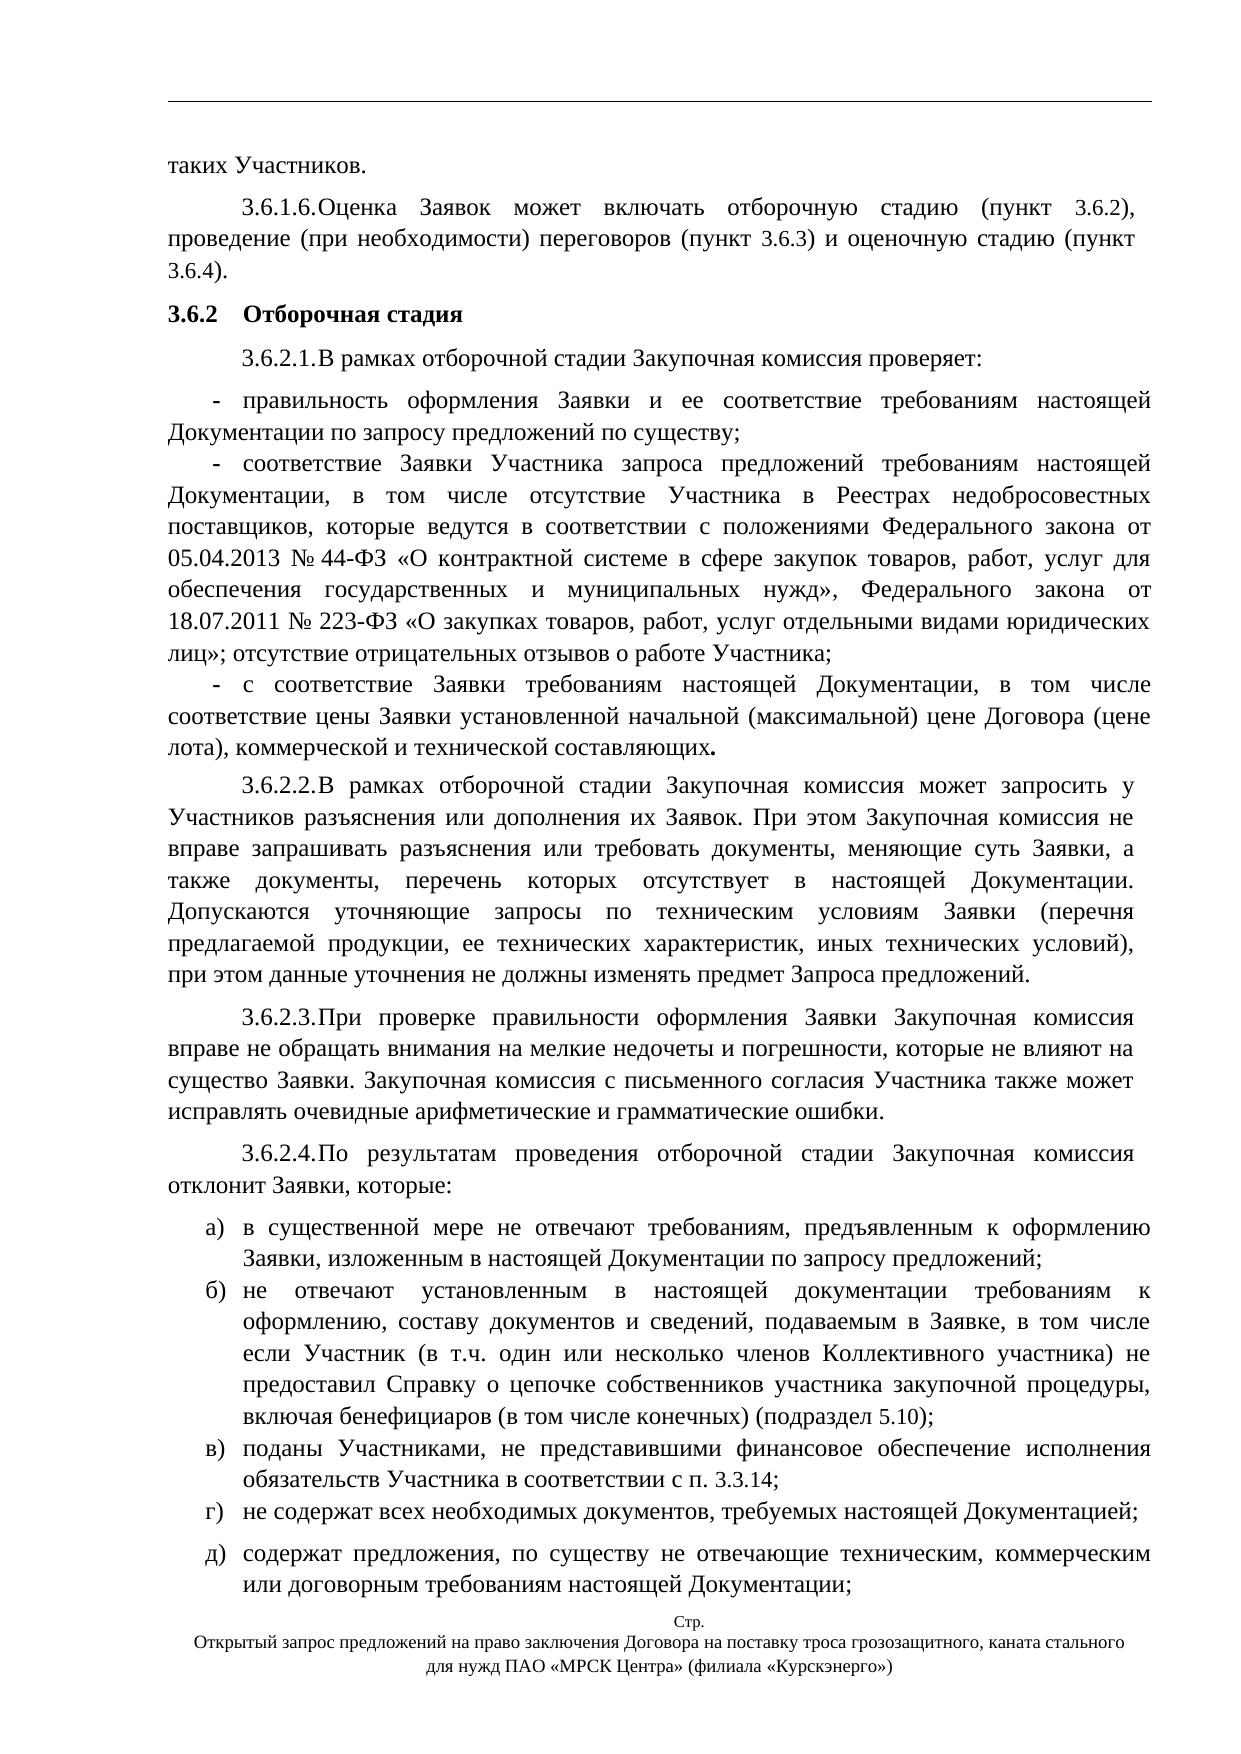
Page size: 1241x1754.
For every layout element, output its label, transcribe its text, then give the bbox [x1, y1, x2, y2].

list поданы Участниками, не представившими финансовое обеспечение исполнения обязательств Участника в соответствии с п. 3.3.14; [205, 1433, 1152, 1493]
list не содержат всех необходимых документов, требуемых настоящей Документацией; [205, 1496, 1152, 1524]
list правильность оформления Заявки и ее соответствие требованиям настоящей Документации по запросу предложений по существу; [168, 385, 1152, 446]
list При проверке правильности оформления Заявки Закупочная комиссия вправе не обращать внимания на мелкие недочеты и погрешности, которые не влияют на существо Заявки. Закупочная комиссия с письменного согласия Участника также может исправлять очевидные арифметические и грамматические ошибки. [168, 1002, 1135, 1125]
list не отвечают установленным в настоящей документации требованиям к оформлению, составу документов и сведений, подаваемым в Заявке, в том числе если Участник (в т.ч. один или несколько членов Коллективного участника) не предоставил Справку о цепочке собственников участника закупочной процедуры, включая бенефициаров (в том числе конечных) (подраздел 5.10); [205, 1275, 1152, 1430]
list соответствие Заявки Участника запроса предложений требованиям настоящей Документации, в том числе отсутствие Участника в Реестрах недобросовестных поставщиков, которые ведутся в соответствии с положениями Федерального закона от 05.04.2013 № 44-ФЗ «О контрактной системе в сфере закупок товаров, работ, услуг для обеспечения государственных и муниципальных нужд», Федерального закона от 18.07.2011 № 223-ФЗ «О закупках товаров, работ, услуг отдельными видами юридических лиц»; отсутствие отрицательных отзывов о работе Участника; [168, 448, 1152, 666]
list в существенной мере не отвечают требованиям, предъявленным к оформлению Заявки, изложенным в настоящей Документации по запросу предложений; [205, 1212, 1152, 1272]
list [168, 150, 1135, 179]
subtitle Отборочная стадия [168, 299, 1152, 328]
list В рамках отборочной стадии Закупочная комиссия проверяет: [168, 343, 1135, 372]
list содержат предложения, по существу не отвечающие техническим, коммерческим или договорным требованиям настоящей Документации; [205, 1538, 1152, 1598]
list с соответствие Заявки требованиям настоящей Документации, в том числе соответствие цены Заявки установленной начальной (максимальной) цене Договора (цене лота), коммерческой и технической составляющих. [168, 669, 1152, 761]
list В рамках отборочной стадии Закупочная комиссия может запросить у Участников разъяснения или дополнения их Заявок. При этом Закупочная комиссия не вправе запрашивать разъяснения или требовать документы, меняющие суть Заявки, а также документы, перечень которых отсутствует в настоящей Документации. Допускаются уточняющие запросы по техническим условиям Заявки (перечня предлагаемой продукции, ее технических характеристик, иных технических условий), при этом данные уточнения не должны изменять предмет Запроса предложений. [168, 770, 1135, 988]
list Оценка Заявок может включать отборочную стадию (пункт 3.6.2), проведение (при необходимости) переговоров (пункт 3.6.3) и оценочную стадию (пункт 3.6.4). [168, 192, 1135, 284]
list По результатам проведения отборочной стадии Закупочная комиссия отклонит Заявки, которые: [168, 1138, 1135, 1198]
